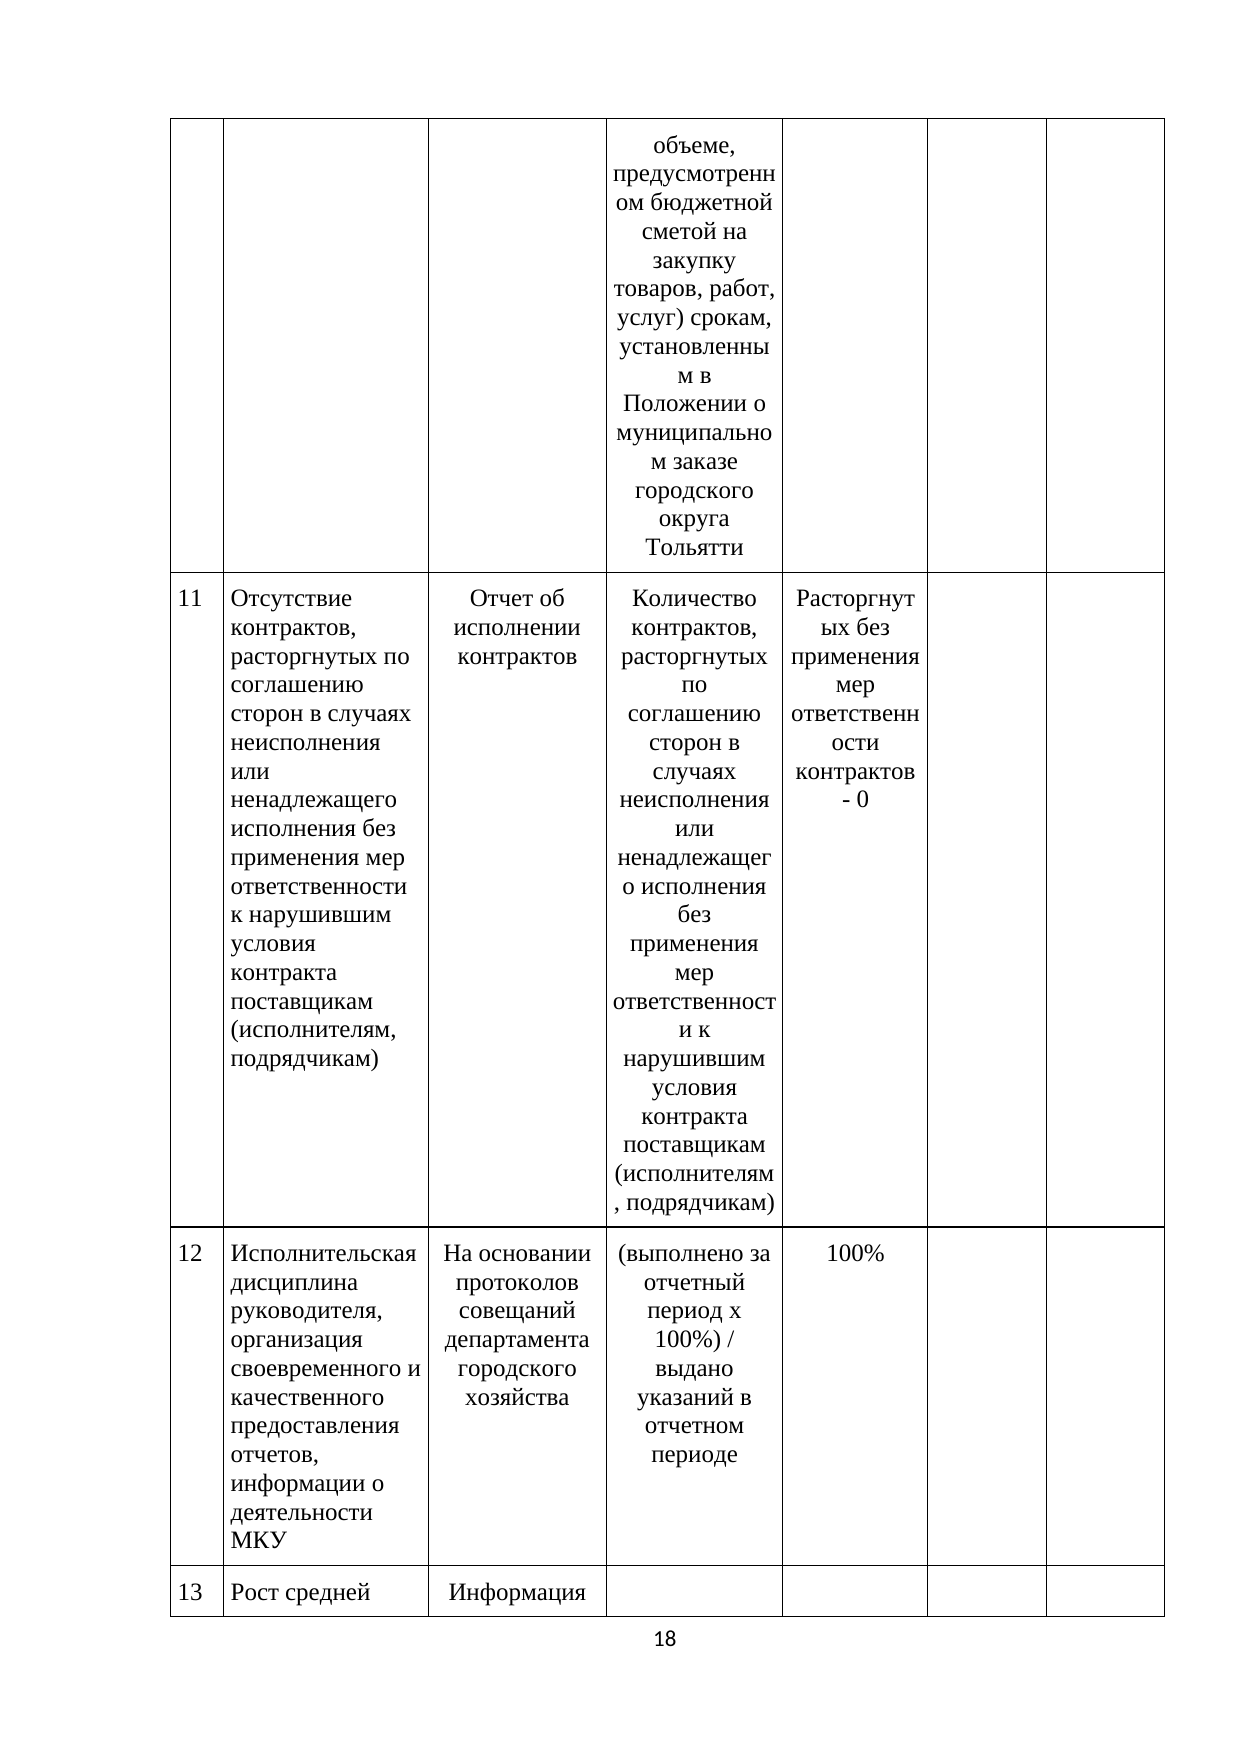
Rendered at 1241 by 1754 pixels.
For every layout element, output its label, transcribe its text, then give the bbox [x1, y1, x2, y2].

table_cell 11 [171, 573, 223, 1226]
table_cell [607, 119, 782, 572]
table_cell Отсутствие контрактов, расторгнутых по соглашению сторон в случаях неисполнения или ненадлежащего исполнения без применения мер ответственности к нарушившим условия контракта поставщикам (исполнителям, подрядчикам) [224, 573, 428, 1226]
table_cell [224, 119, 428, 572]
table_cell [1047, 119, 1164, 572]
table_cell 100% [783, 1228, 927, 1565]
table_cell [429, 1566, 606, 1616]
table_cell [224, 1566, 428, 1616]
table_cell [783, 119, 927, 572]
table_cell Отчет об исполнении контрактов [429, 573, 606, 1226]
table_cell [928, 119, 1046, 572]
table_cell (выполнено за отчетный период x 100%) / выдано указаний в отчетном периоде [607, 1228, 782, 1565]
table_cell На основании протоколов совещаний департамента городского хозяйства [429, 1228, 606, 1565]
table_cell [928, 573, 1046, 1226]
table_cell 13 [171, 1566, 223, 1616]
table_cell [1047, 573, 1164, 1226]
table_cell 12 [171, 1228, 223, 1565]
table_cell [429, 119, 606, 572]
table_cell [1047, 1228, 1164, 1565]
table_cell 10 [171, 119, 223, 572]
table_cell Исполнительская дисциплина руководителя, организация своевременного и качественного предоставления отчетов, информации о деятельности МКУ [224, 1228, 428, 1565]
table_cell [1047, 1566, 1164, 1616]
table_cell [607, 1566, 782, 1616]
table_cell [928, 1228, 1046, 1565]
table_cell Количество контрактов, расторгнутых по соглашению сторон в случаях неисполнения или ненадлежащего исполнения без применения мер ответственности к нарушившим условия контракта поставщикам (исполнителям, подрядчикам) [607, 573, 782, 1226]
table_cell [783, 1566, 927, 1616]
table_cell Расторгнутых без применения мер ответственности контрактов - 0 [783, 573, 927, 1226]
table_cell [928, 1566, 1046, 1616]
